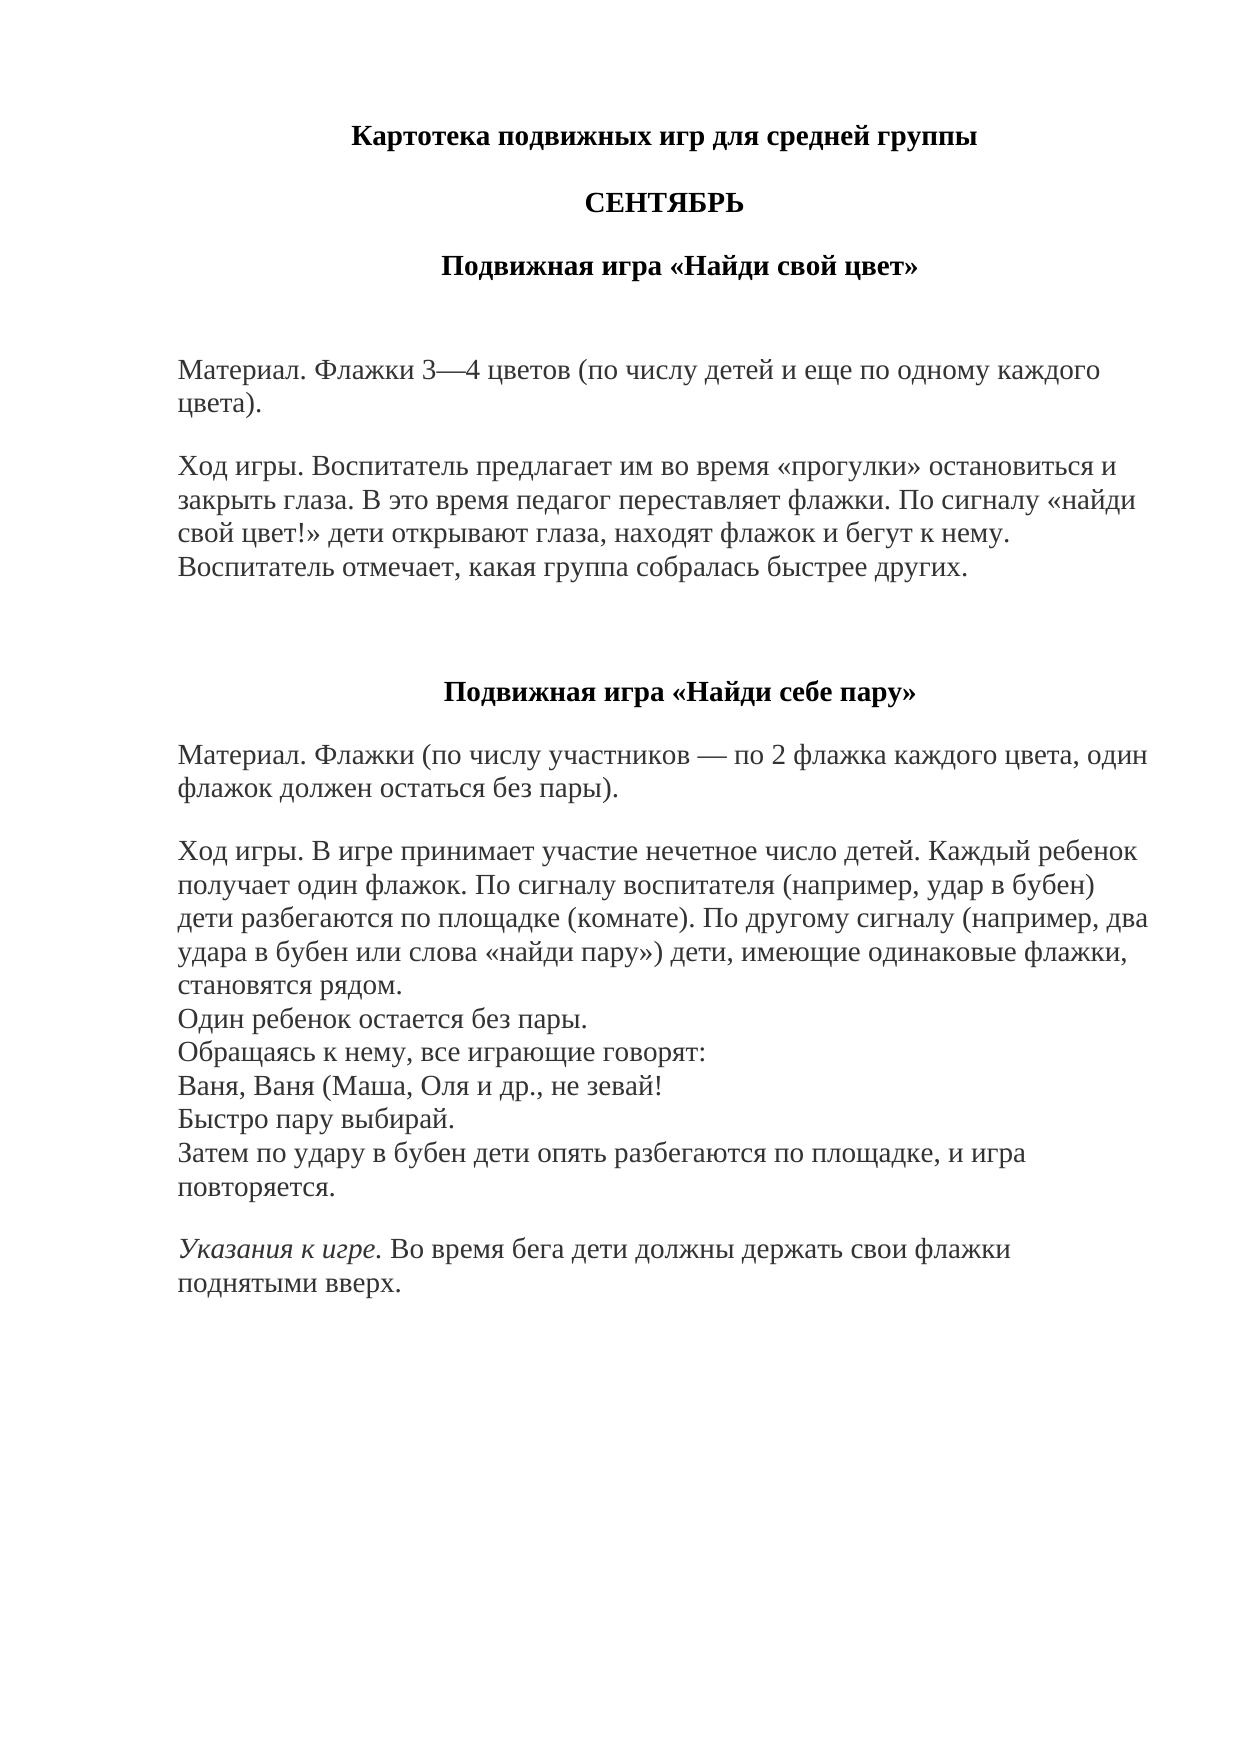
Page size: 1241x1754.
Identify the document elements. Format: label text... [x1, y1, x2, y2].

text Материал. Флажки (по числу участников — по 2 флажка каждого цвета, один флажок должен остаться без пары). [177, 737, 1152, 804]
text Картотека подвижных игр для средней группы [177, 118, 1152, 152]
text Подвижная игра «Найди себе пару» [193, 674, 1136, 708]
text Указания к игре. Во время бега дети должны держать свои флажки поднятыми вверх. [177, 1231, 1152, 1298]
text Подвижная игра «Найди свой цвет» [193, 248, 1136, 281]
text Ход игры. Воспитатель предлагает им во время «прогулки» остановиться и закрыть глаза. В это время педагог переставляет флажки. По сигналу «найди свой цвет!» дети открывают глаза, находят флажок и бегут к нему. Воспитатель отмечает, какая группа собралась быстрее других. [177, 448, 1152, 582]
text СЕНТЯБРЬ [177, 185, 1152, 219]
text Ход игры. В игре принимает участие нечетное число детей. Каждый ребенок получает один флажок. По сигналу воспитателя (например, удар в бубен) дети разбегаются по площадке (комнате). По другому сигналу (например, два удара в бубен или слова «найди пару») дети, имеющие одинаковые флажки, становятся рядом. Один ребенок остается без пары. Обращаясь к нему, все играющие говорят: Ваня, Ваня (Маша, Оля и др., не зевай! Быстро пару выбирай. Затем по удару в бубен дети опять разбегаются по площадке, и игра повторяется. [177, 833, 1152, 1202]
text Материал. Флажки 3—4 цветов (по числу детей и еще по одному каждого цвета). [177, 352, 1152, 419]
